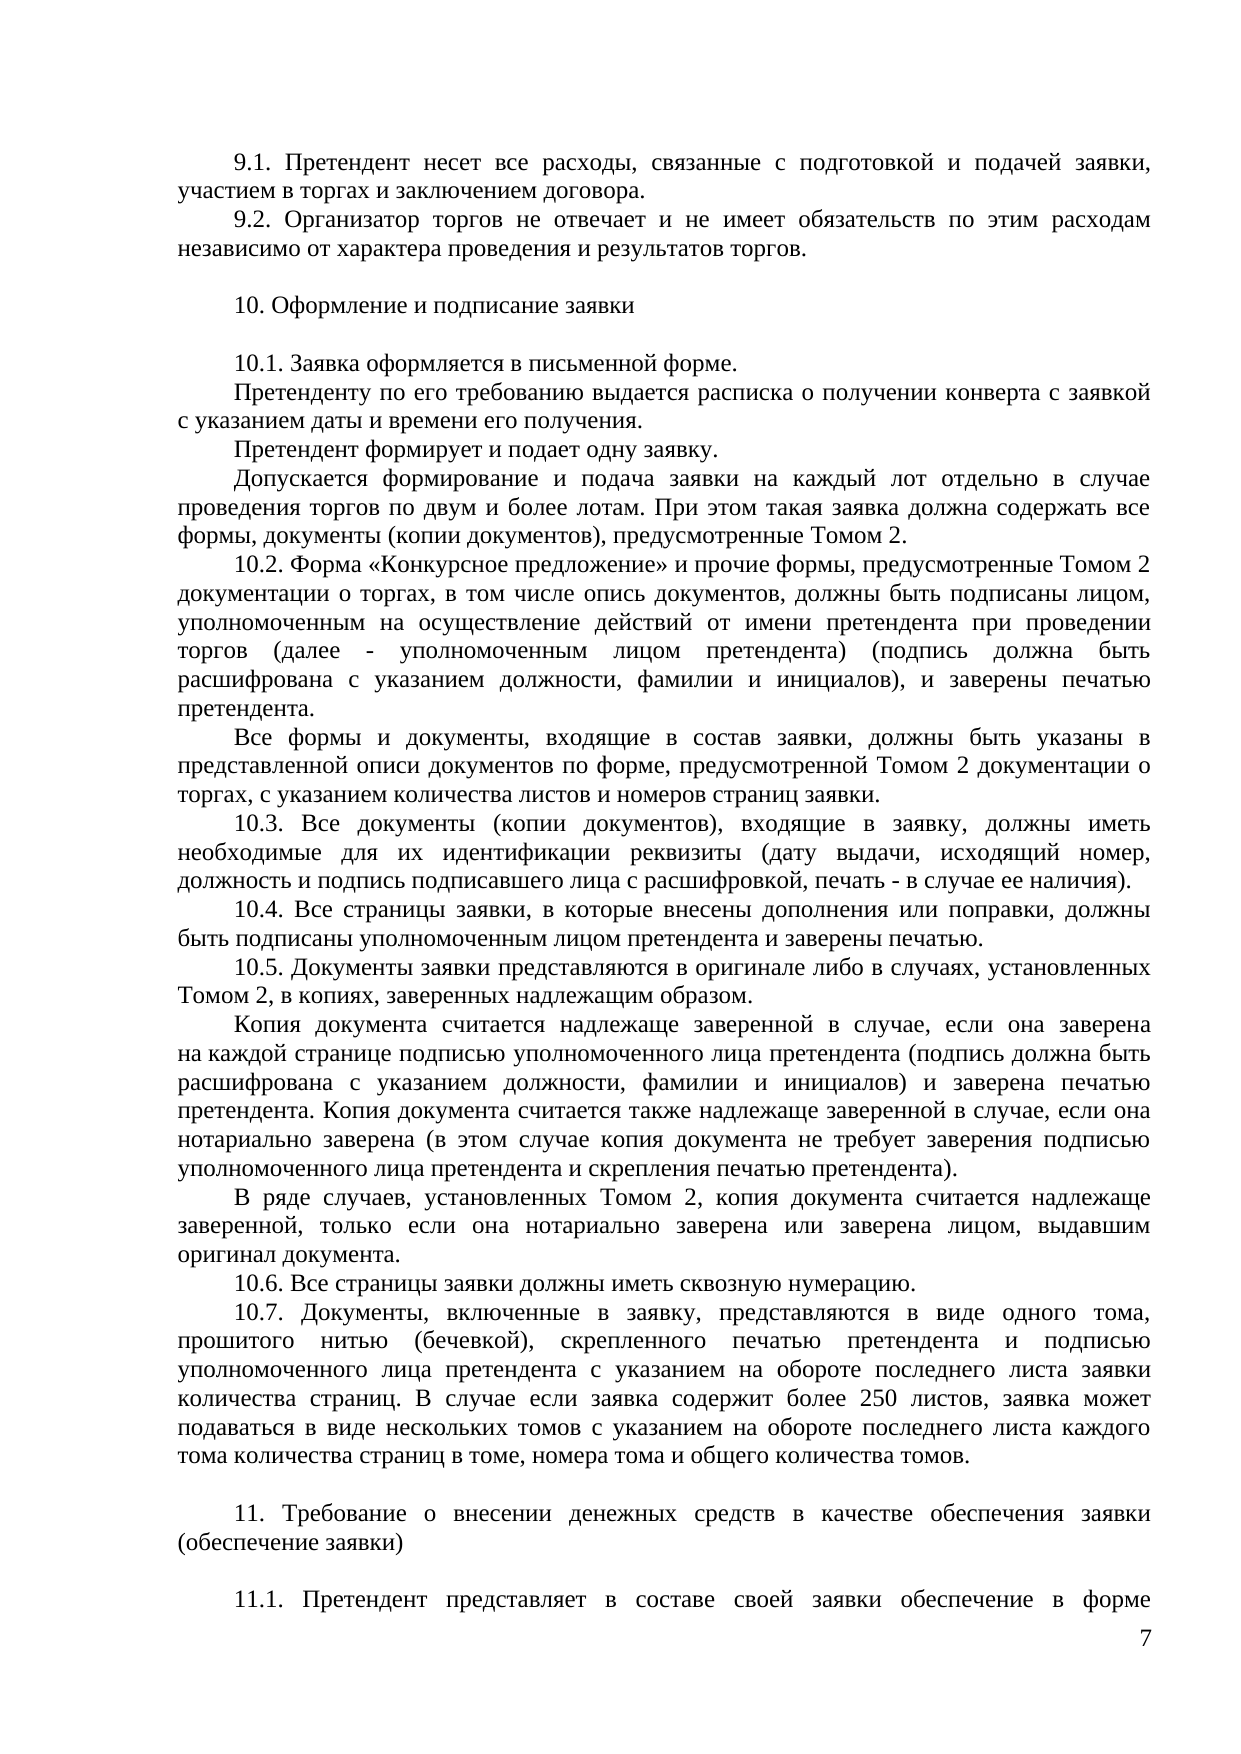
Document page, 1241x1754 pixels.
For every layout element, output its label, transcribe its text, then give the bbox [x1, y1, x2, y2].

text Претенденту по его требованию выдается расписка о получении конверта с заявкой с указанием даты и времени его получения. [177, 377, 1152, 434]
text 10.2. Форма «Конкурсное предложение» и прочие формы, предусмотренные Томом 2 документации о торгах, в том числе опись документов, должны быть подписаны лицом, уполномоченным на осуществление действий от имени претендента при проведении торгов (далее - уполномоченным лицом претендента) (подпись должна быть расшифрована с указанием должности, фамилии и инициалов), и заверены печатью претендента. [177, 549, 1152, 722]
text Все формы и документы, входящие в состав заявки, должны быть указаны в представленной описи документов по форме, предусмотренной Томом 2 документации о торгах, с указанием количества листов и номеров страниц заявки. [177, 722, 1152, 808]
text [177, 1584, 1152, 1613]
text Допускается формирование и подача заявки на каждый лот отдельно в случае проведения торгов по двум и более лотам. При этом такая заявка должна содержать все формы, документы (копии документов), предусмотренные Томом 2. [177, 463, 1152, 549]
text 9.2. Организатор торгов не отвечает и не имеет обязательств по этим расходам независимо от характера проведения и результатов торгов. [177, 204, 1152, 262]
text 10.4. Все страницы заявки, в которые внесены дополнения или поправки, должны быть подписаны уполномоченным лицом претендента и заверены печатью. [177, 894, 1152, 952]
text 10.5. Документы заявки представляются в оригинале либо в случаях, установленных Томом 2, в копиях, заверенных надлежащим образом. [177, 952, 1152, 1009]
text 10.6. Все страницы заявки должны иметь сквозную нумерацию. [177, 1268, 1152, 1297]
text 10.3. Все документы (копии документов), входящие в заявку, должны иметь необходимые для их идентификации реквизиты (дату выдачи, исходящий номер, должность и подпись подписавшего лица с расшифровкой, печать - в случае ее наличия). [177, 808, 1152, 894]
text 10.7. Документы, включенные в заявку, представляются в виде одного тома, прошитого нитью (бечевкой), скрепленного печатью претендента и подписью уполномоченного лица претендента с указанием на обороте последнего листа заявки количества страниц. В случае если заявка содержит более 250 листов, заявка может подаваться в виде нескольких томов с указанием на обороте последнего листа каждого тома количества страниц в томе, номера тома и общего количества томов. [177, 1297, 1152, 1469]
text 9.1. Претендент несет все расходы, связанные с подготовкой и подачей заявки, участием в торгах и заключением договора. [177, 147, 1152, 204]
text Претендент формирует и подает одну заявку. [177, 434, 1152, 463]
text 10. Оформление и подписание заявки [177, 291, 1152, 319]
text 11. Требование о внесении денежных средств в качестве обеспечения заявки (обеспечение заявки) [177, 1498, 1152, 1556]
text 10.1. Заявка оформляется в письменной форме. [177, 348, 1152, 377]
text Копия документа считается надлежаще заверенной в случае, если она заверена на каждой странице подписью уполномоченного лица претендента (подпись должна быть расшифрована с указанием должности, фамилии и инициалов) и заверена печатью претендента. Копия документа считается также надлежаще заверенной в случае, если она нотариально заверена (в этом случае копия документа не требует заверения подписью уполномоченного лица претендента и скрепления печатью претендента). [177, 1009, 1152, 1182]
text В ряде случаев, установленных Томом 2, копия документа считается надлежаще заверенной, только если она нотариально заверена или заверена лицом, выдавшим оригинал документа. [177, 1182, 1152, 1268]
